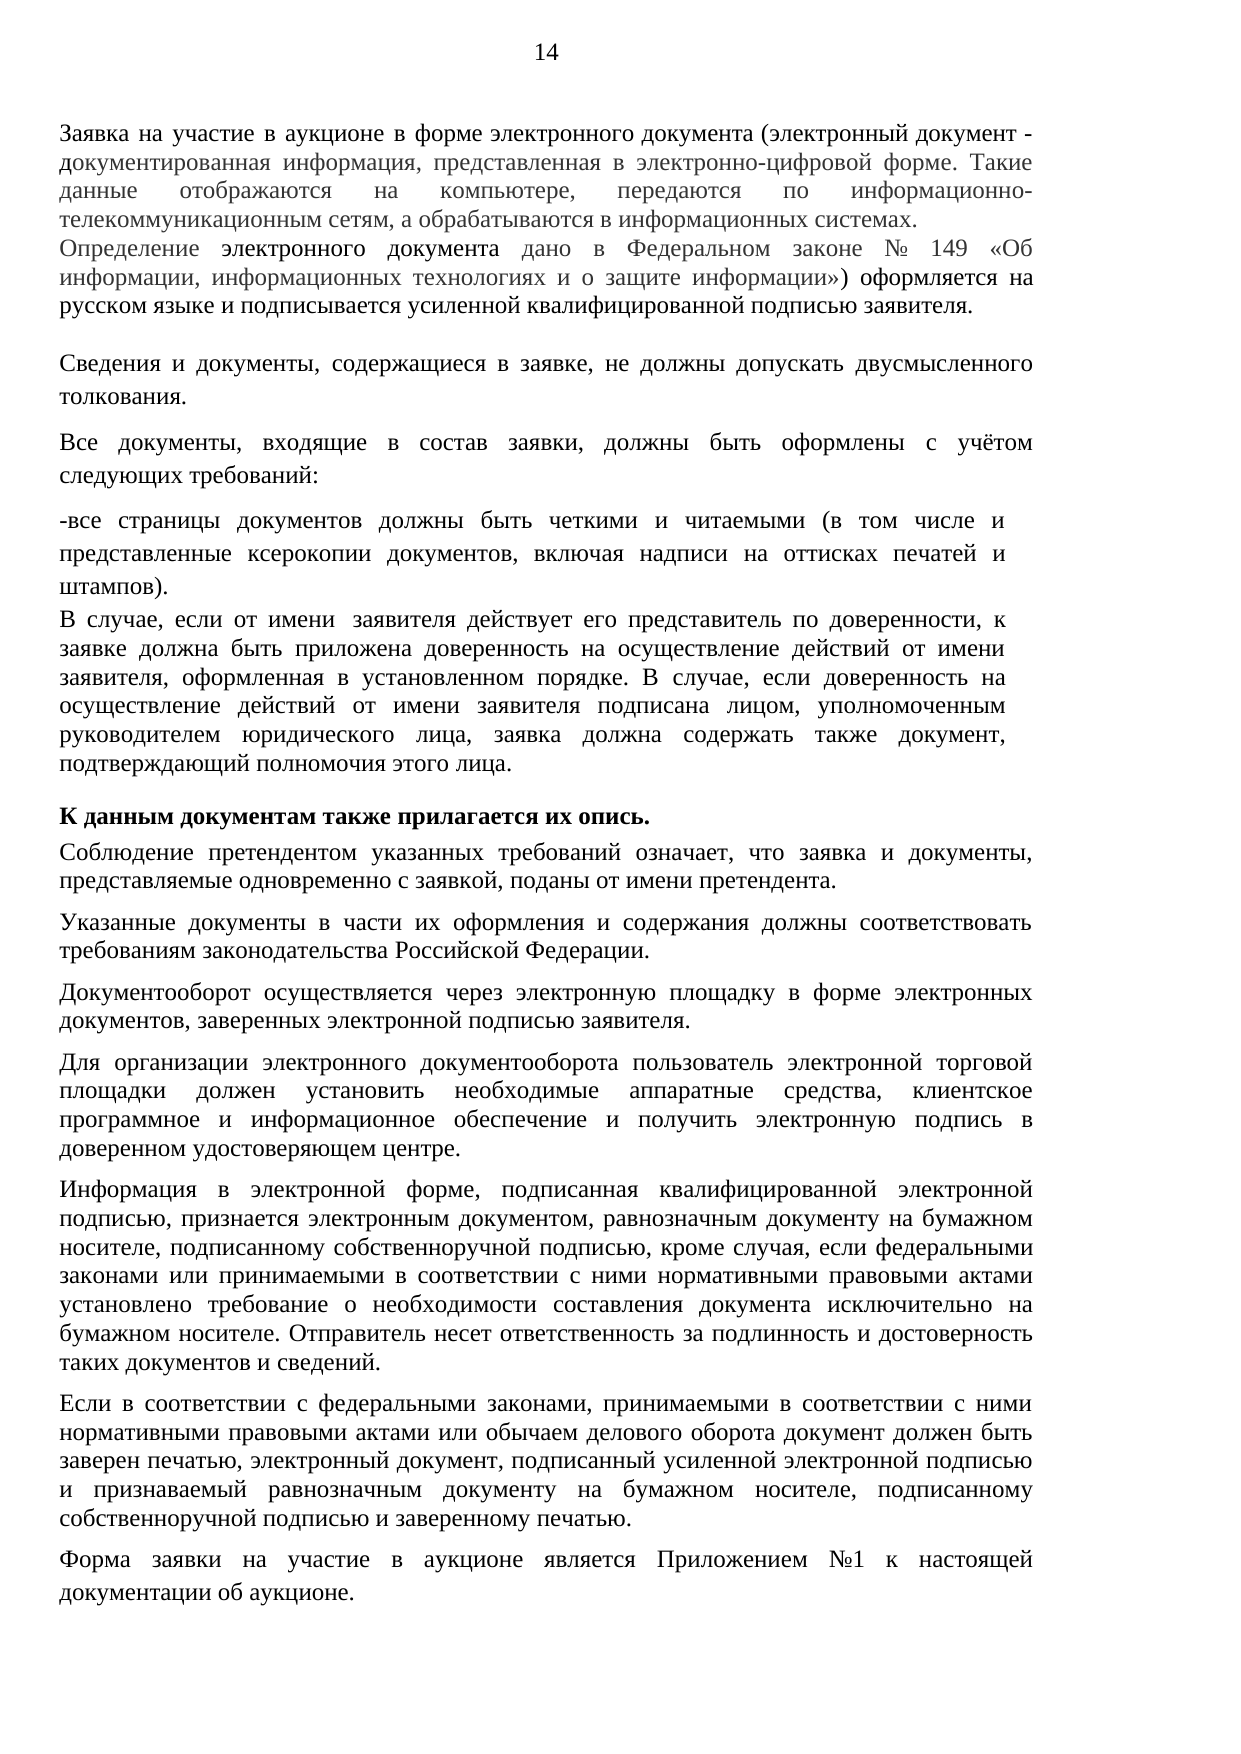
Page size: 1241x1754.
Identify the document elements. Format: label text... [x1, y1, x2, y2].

text В случае, если от имени заявителя действует его представитель по доверенности, к заявке должна быть приложена доверенность на осуществление действий от имени заявителя, оформленная в установленном порядке. В случае, если доверенность на осуществление действий от имени заявителя подписана лицом, уполномоченным руководителем юридического лица, заявка должна содержать также документ, подтверждающий полномочия этого лица. [59, 604, 1006, 777]
text Все документы, входящие в состав заявки, должны быть оформлены с учётом следующих требований: [59, 427, 1033, 488]
text Соблюдение претендентом указанных требований означает, что заявка и документы, представляемые одновременно с заявкой, поданы от имени претендента. [59, 837, 1033, 894]
text Указанные документы в части их оформления и содержания должны соответствовать требованиям законодательства Российской Федерации. [59, 907, 1033, 964]
text Форма заявки на участие в аукционе является Приложением №1 к настоящей документации об аукционе. [59, 1544, 1033, 1606]
subtitle К данным документам также прилагается их опись. [59, 802, 1033, 830]
text Определение электронного документа дано в Федеральном законе № 149 «Об информации, информационных технологиях и о защите информации») оформляется на русском языке и подписывается усиленной квалифицированной подписью заявителя. [59, 233, 1033, 319]
list -все страницы документов должны быть четкими и читаемыми (в том числе и представленные ксерокопии документов, включая надписи на оттисках печатей и штампов). [59, 505, 1006, 600]
text Заявка на участие в аукционе в форме электронного документа (электронный документ - документированная информация, представленная в электронно-цифровой форме. Такие данные отображаются на компьютере, передаются по информационно-телекоммуникационным сетям, а обрабатываются в информационных системах. [59, 118, 1033, 233]
text Информация в электронной форме, подписанная квалифицированной электронной подписью, признается электронным документом, равнозначным документу на бумажном носителе, подписанному собственноручной подписью, кроме случая, если федеральными законами или принимаемыми в соответствии с ними нормативными правовыми актами установлено требование о необходимости составления документа исключительно на бумажном носителе. Отправитель несет ответственность за подлинность и достоверность таких документов и сведений. [59, 1174, 1033, 1375]
text Если в соответствии с федеральными законами, принимаемыми в соответствии с ними нормативными правовыми актами или обычаем делового оборота документ должен быть заверен печатью, электронный документ, подписанный усиленной электронной подписью и признаваемый равнозначным документу на бумажном носителе, подписанному собственноручной подписью и заверенному печатью. [59, 1388, 1033, 1532]
text Для организации электронного документооборота пользователь электронной торговой площадки должен установить необходимые аппаратные средства, клиентское программное и информационное обеспечение и получить электронную подпись в доверенном удостоверяющем центре. [59, 1047, 1033, 1162]
text Документооборот осуществляется через электронную площадку в форме электронных документов, заверенных электронной подписью заявителя. [59, 977, 1033, 1034]
text Сведения и документы, содержащиеся в заявке, не должны допускать двусмысленного толкования. [59, 348, 1033, 410]
